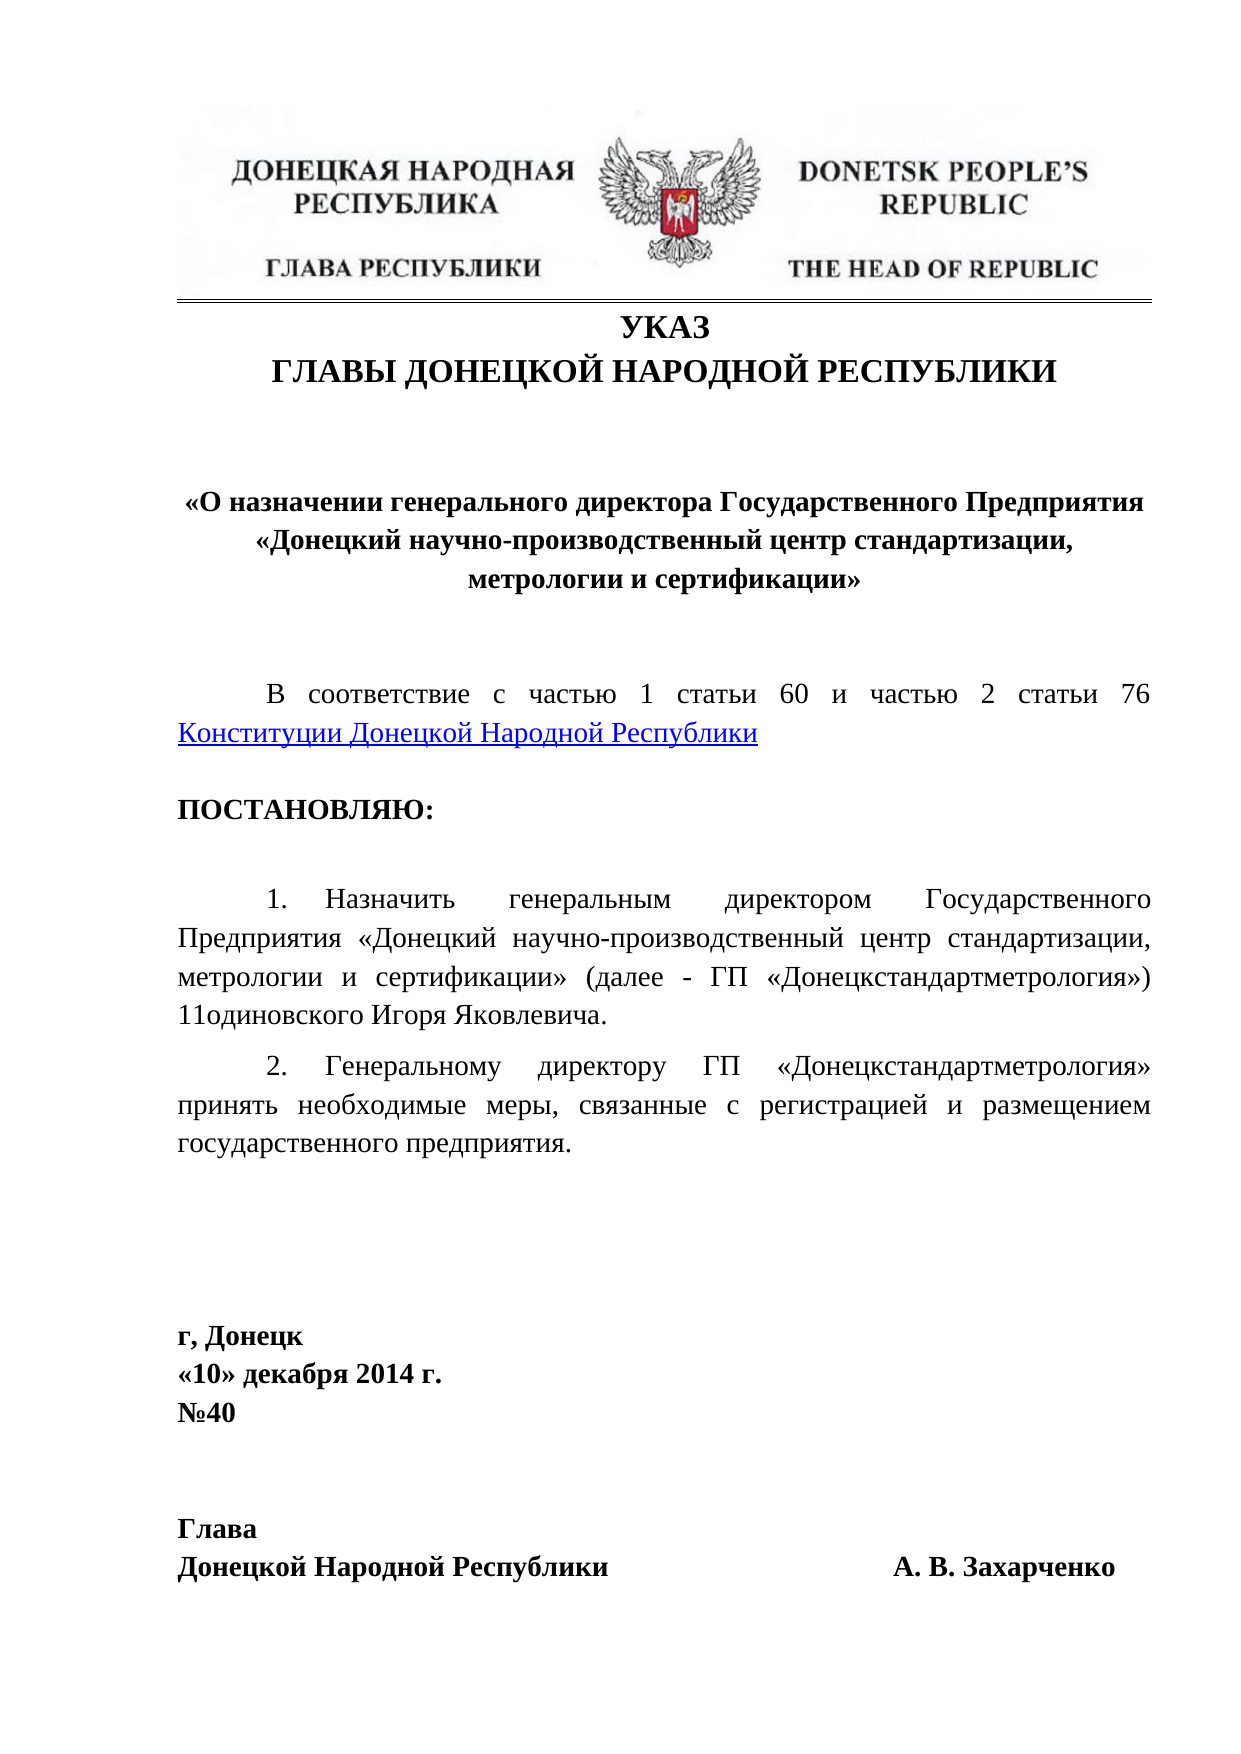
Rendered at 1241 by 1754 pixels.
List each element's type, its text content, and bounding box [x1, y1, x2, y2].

text ГЛАВЫ ДОНЕЦКОЙ НАРОДНОЙ РЕСПУБЛИКИ [177, 352, 1152, 390]
text «О назначении генерального директора Государственного Предприятия «Донецкий научно-производственный центр стандартизации, метрологии и сертификации» [177, 484, 1152, 594]
text В соответствие с частью 1 статьи 60 и частью 2 статьи 76 Конституции Донецкой Народной Республики [177, 676, 1152, 748]
picture [177, 103, 1152, 297]
text 2. Генеральному директору ГП «Донецкстандартметрология» принять необходимые меры, связанные с регистрацией и размещением государственного предприятия. [177, 1048, 1152, 1159]
text г, Донецк [177, 1318, 1152, 1352]
text 1. Назначить генеральным директором Государственного Предприятия «Донецкий научно-производственный центр стандартизации, метрологии и сертификации» (далее - ГП «Донецкстандартметрология») 11одиновского Игоря Яковлевича. [177, 882, 1152, 1031]
text ПОСТАНОВЛЯЮ: [177, 792, 1152, 826]
text «10» декабря 2014 г. [177, 1357, 1152, 1390]
text №40 [177, 1395, 1152, 1429]
text Глава Донецкой Народной Республики А. В. Захарченко [177, 1511, 1152, 1583]
text УКАЗ [177, 307, 1152, 346]
